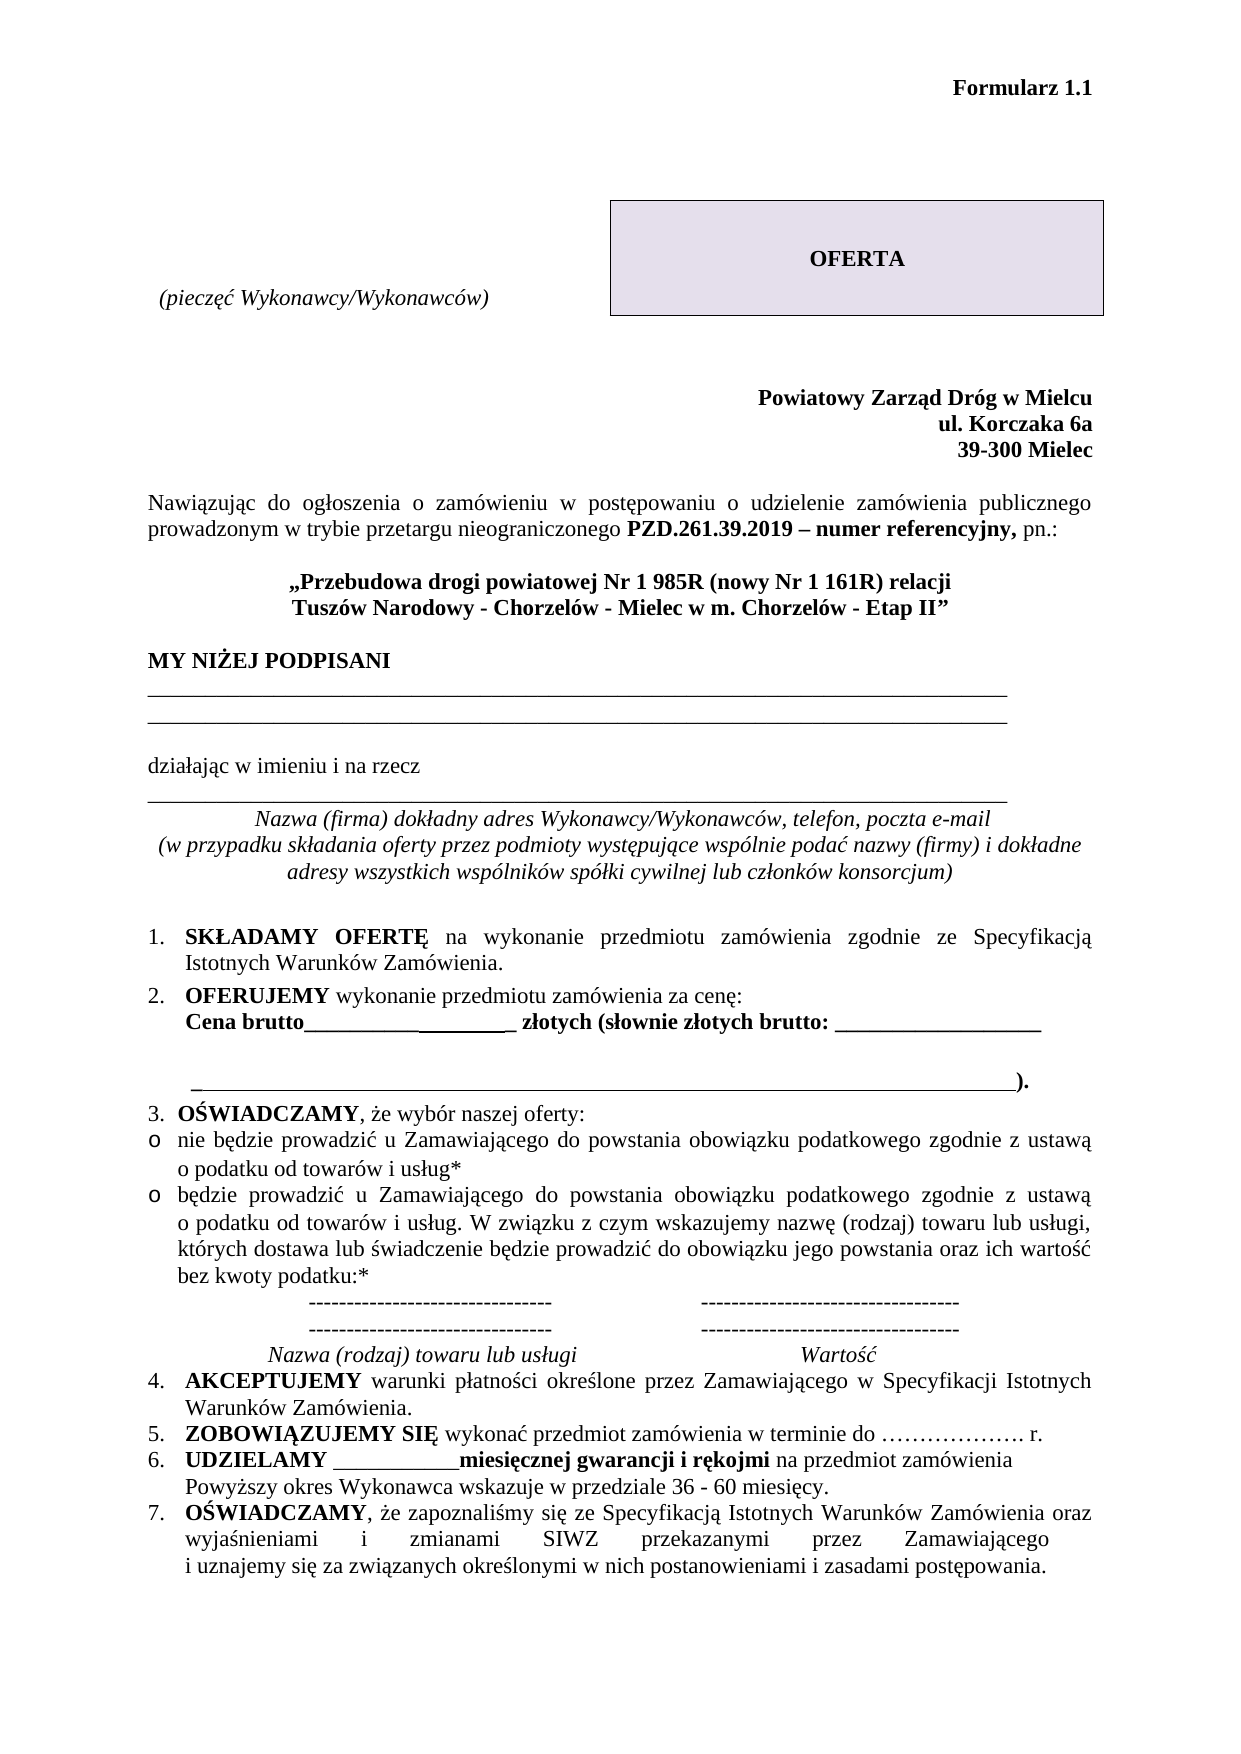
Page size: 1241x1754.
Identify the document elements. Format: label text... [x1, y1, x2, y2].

text MY NIŻEJ PODPISANI [148, 647, 1093, 673]
table_header OFERTA [611, 201, 1103, 315]
text -------------------------------- ---------------------------------- [177, 1314, 1093, 1341]
text Tuszów Narodowy - Chorzelów - Mielec w m. Chorzelów - Etap II” [148, 594, 1093, 621]
text Nawiązując do ogłoszenia o zamówieniu w postępowaniu o udzielenie zamówienia publicznego prowadzonym w trybie przetargu nieograniczonego PZD.261.39.2019 – numer referencyjny, pn.: [148, 489, 1093, 542]
list będzie prowadzić u Zamawiającego do powstania obowiązku podatkowego zgodnie z ustawą o podatku od towarów i usług. W związku z czym wskazujemy nazwę (rodzaj) towaru lub usługi, których dostawa lub świadczenie będzie prowadzić do obowiązku jego powstania oraz ich wartość bez kwoty podatku:* [148, 1181, 1093, 1288]
list SKŁADAMY OFERTĘ na wykonanie przedmiotu zamówienia zgodnie ze Specyfikacją Istotnych Warunków Zamówienia. [148, 923, 1093, 976]
text ___________________________________________________________________________ [148, 673, 1093, 700]
list ZOBOWIĄZUJEMY SIĘ wykonać przedmiot zamówienia w terminie do ………………. r. [148, 1420, 1093, 1446]
list AKCEPTUJEMY warunki płatności określone przez Zamawiającego w Specyfikacji Istotnych Warunków Zamówienia. [148, 1367, 1093, 1420]
text ___________________________________________________________________________ [148, 700, 1093, 726]
list OFERUJEMY wykonanie przedmiotu zamówienia za cenę: [148, 982, 1093, 1008]
text działając w imieniu i na rzecz [148, 752, 1093, 779]
text _ ). [185, 1067, 1093, 1094]
list nie będzie prowadzić u Zamawiającego do powstania obowiązku podatkowego zgodnie z ustawą o podatku od towarów i usług* [148, 1126, 1093, 1181]
text Cena brutto__________ _ złotych (słownie złotych brutto: __________________ [185, 1008, 1093, 1035]
text Powiatowy Zarząd Dróg w Mielcu [148, 383, 1093, 410]
text 39-300 Mielec [148, 436, 1093, 463]
text ul. Korczaka 6a [148, 410, 1093, 436]
list OŚWIADCZAMY, że wybór naszej oferty: [148, 1100, 1093, 1126]
text Powyższy okres Wykonawca wskazuje w przedziale 36 - 60 miesięcy. [185, 1473, 1093, 1499]
table_header (pieczęć Wykonawcy/Wykonawców) [148, 200, 610, 315]
text Nazwa (rodzaj) towaru lub usługi Wartość [148, 1341, 1093, 1367]
text -------------------------------- ---------------------------------- [177, 1288, 1093, 1314]
text (w przypadku składania oferty przez podmioty występujące wspólnie podać nazwy (firmy) i dokładne adresy wszystkich wspólników spółki cywilnej lub członków konsorcjum) [148, 832, 1093, 884]
text „Przebudowa drogi powiatowej Nr 1 985R (nowy Nr 1 161R) relacji [148, 568, 1093, 594]
list OŚWIADCZAMY, że zapoznaliśmy się ze Specyfikacją Istotnych Warunków Zamówienia oraz wyjaśnieniami i zmianami SIWZ przekazanymi przez Zamawiającego i uznajemy się za związanych określonymi w nich postanowieniami i zasadami postępowania. [148, 1499, 1093, 1578]
text ___________________________________________________________________________ [148, 779, 1093, 805]
list UDZIELAMY ___________miesięcznej gwarancji i rękojmi na przedmiot zamówienia [148, 1446, 1093, 1473]
text Nazwa (firma) dokładny adres Wykonawcy/Wykonawców, telefon, poczta e-mail [148, 805, 1093, 832]
